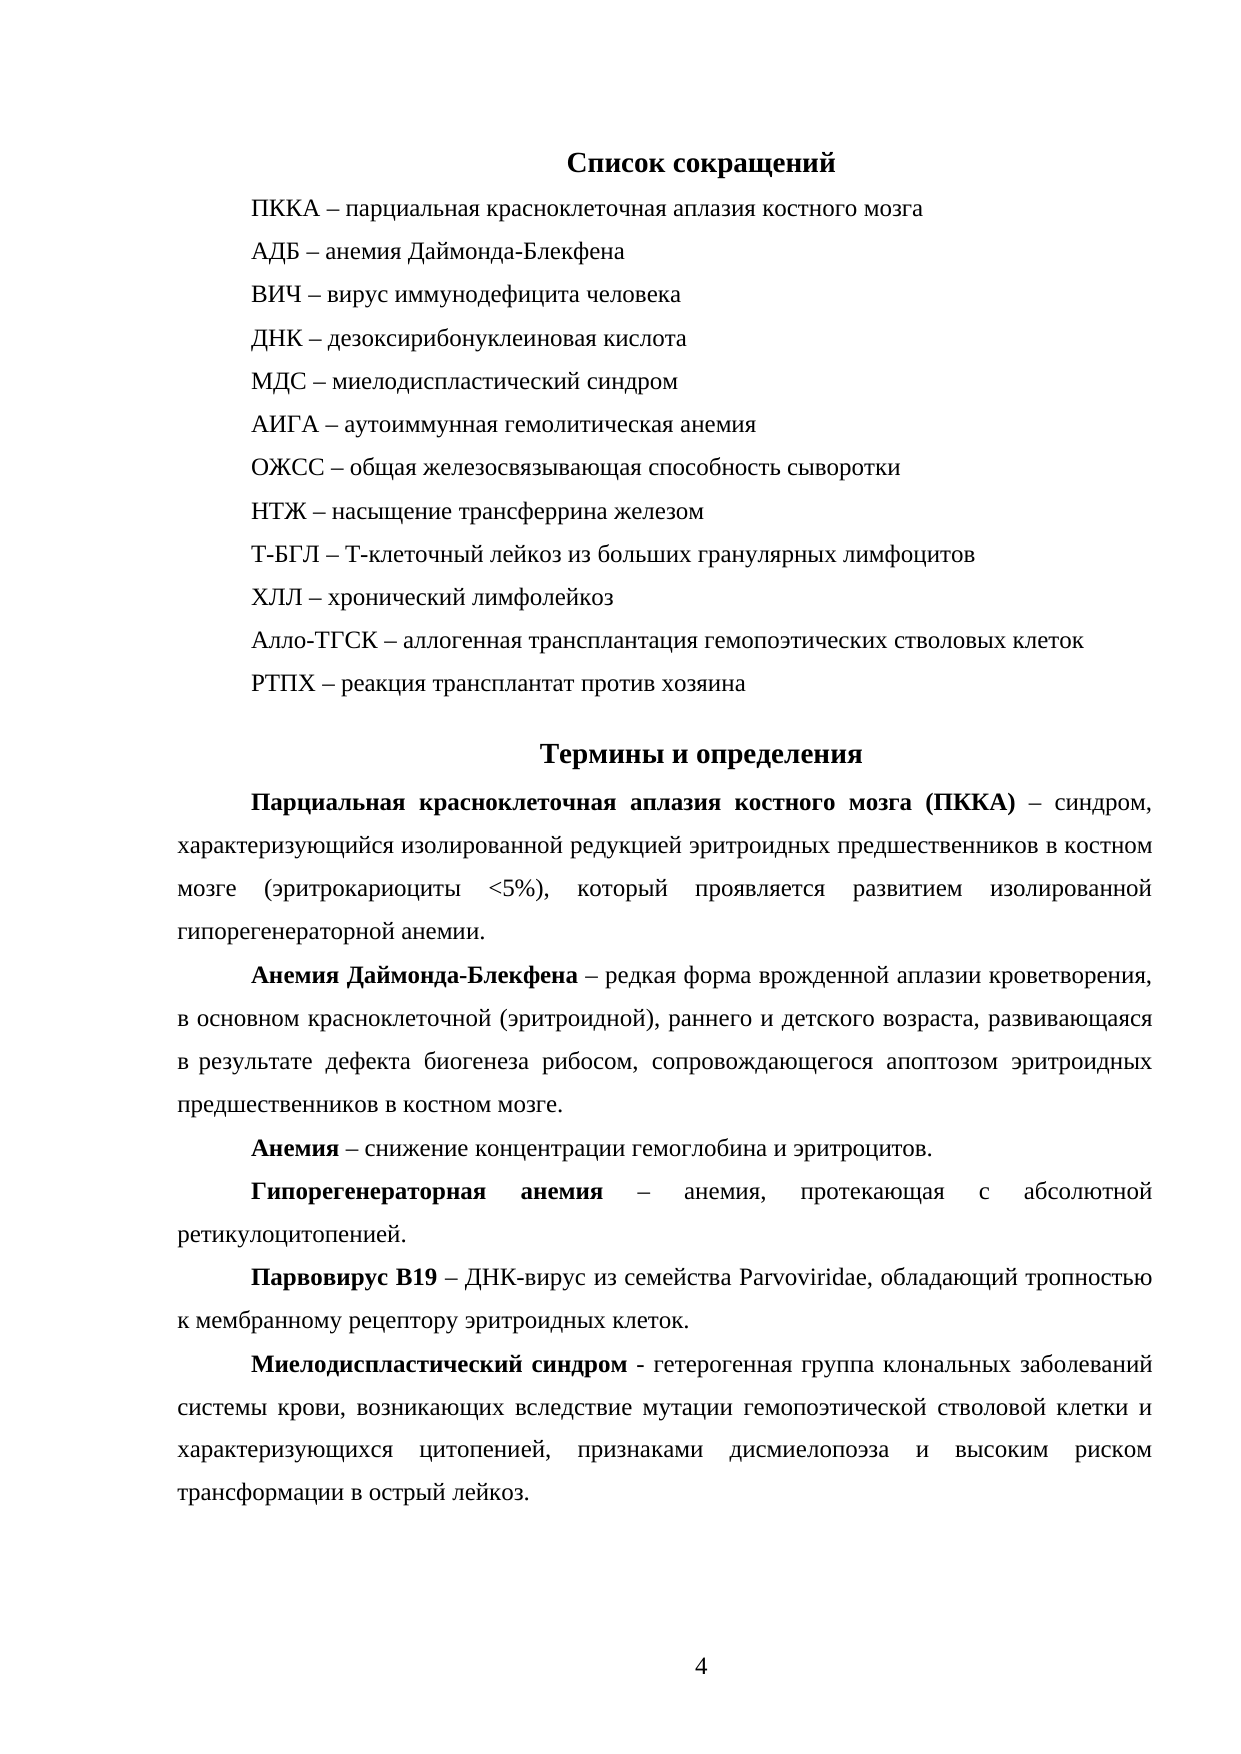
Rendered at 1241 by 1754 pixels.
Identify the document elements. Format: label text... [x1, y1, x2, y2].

text Т-БГЛ – Т-клеточный лейкоз из больших гранулярных лимфоцитов ХЛЛ – хронический лимфолейкоз [251, 539, 1023, 611]
text ВИЧ – вирус иммунодефицита человека ДНК – дезоксирибонуклеиновая кислота МДС – миелодиспластический синдром АИГА – аутоиммунная гемолитическая анемия [251, 279, 757, 438]
text Парциальная красноклеточная аплазия костного мозга (ПККА) – синдром, характеризующийся изолированной редукцией эритроидных предшественников в костном мозге (эритрокариоциты <5%), который проявляется развитием изолированной гипорегенераторной анемии. [177, 787, 1152, 945]
text ОЖСС – общая железосвязывающая способность сыворотки НТЖ – насыщение трансферрина железом [251, 452, 924, 524]
text Алло-ТГСК – аллогенная трансплантация гемопоэтических стволовых клеток РТПХ – реакция трансплантат против хозяина [251, 625, 1137, 697]
text Анемия Даймонда-Блекфена – редкая форма врожденной аплазии кроветворения, в основном красноклеточной (эритроидной), раннего и детского возраста, развивающаяся в результате дефекта биогенеза рибосом, сопровождающегося апоптозом эритроидных предшественников в костном мозге. [177, 960, 1152, 1118]
text Анемия – снижение концентрации гемоглобина и эритроцитов. [251, 1133, 1163, 1161]
text Миелодиспластический синдром - гетерогенная группа клональных заболеваний системы крови, возникающих вследствие мутации гемопоэтической стволовой клетки и характеризующихся цитопенией, признаками дисмиелопоэза и высоким риском трансформации в острый лейкоз. [177, 1349, 1152, 1506]
text Парвовирус В19 – ДНК-вирус из семейства Parvoviridae, обладающий тропностью к мембранному рецептору эритроидных клеток. [177, 1262, 1152, 1334]
text Список сокращений ПККА – парциальная красноклеточная аплазия костного мозга АДБ – анемия Даймонда-Блекфена [251, 145, 924, 265]
text Гипорегенераторная анемия – анемия, протекающая с абсолютной ретикулоцитопенией. [177, 1176, 1152, 1248]
subtitle Термины и определения [539, 737, 1163, 770]
